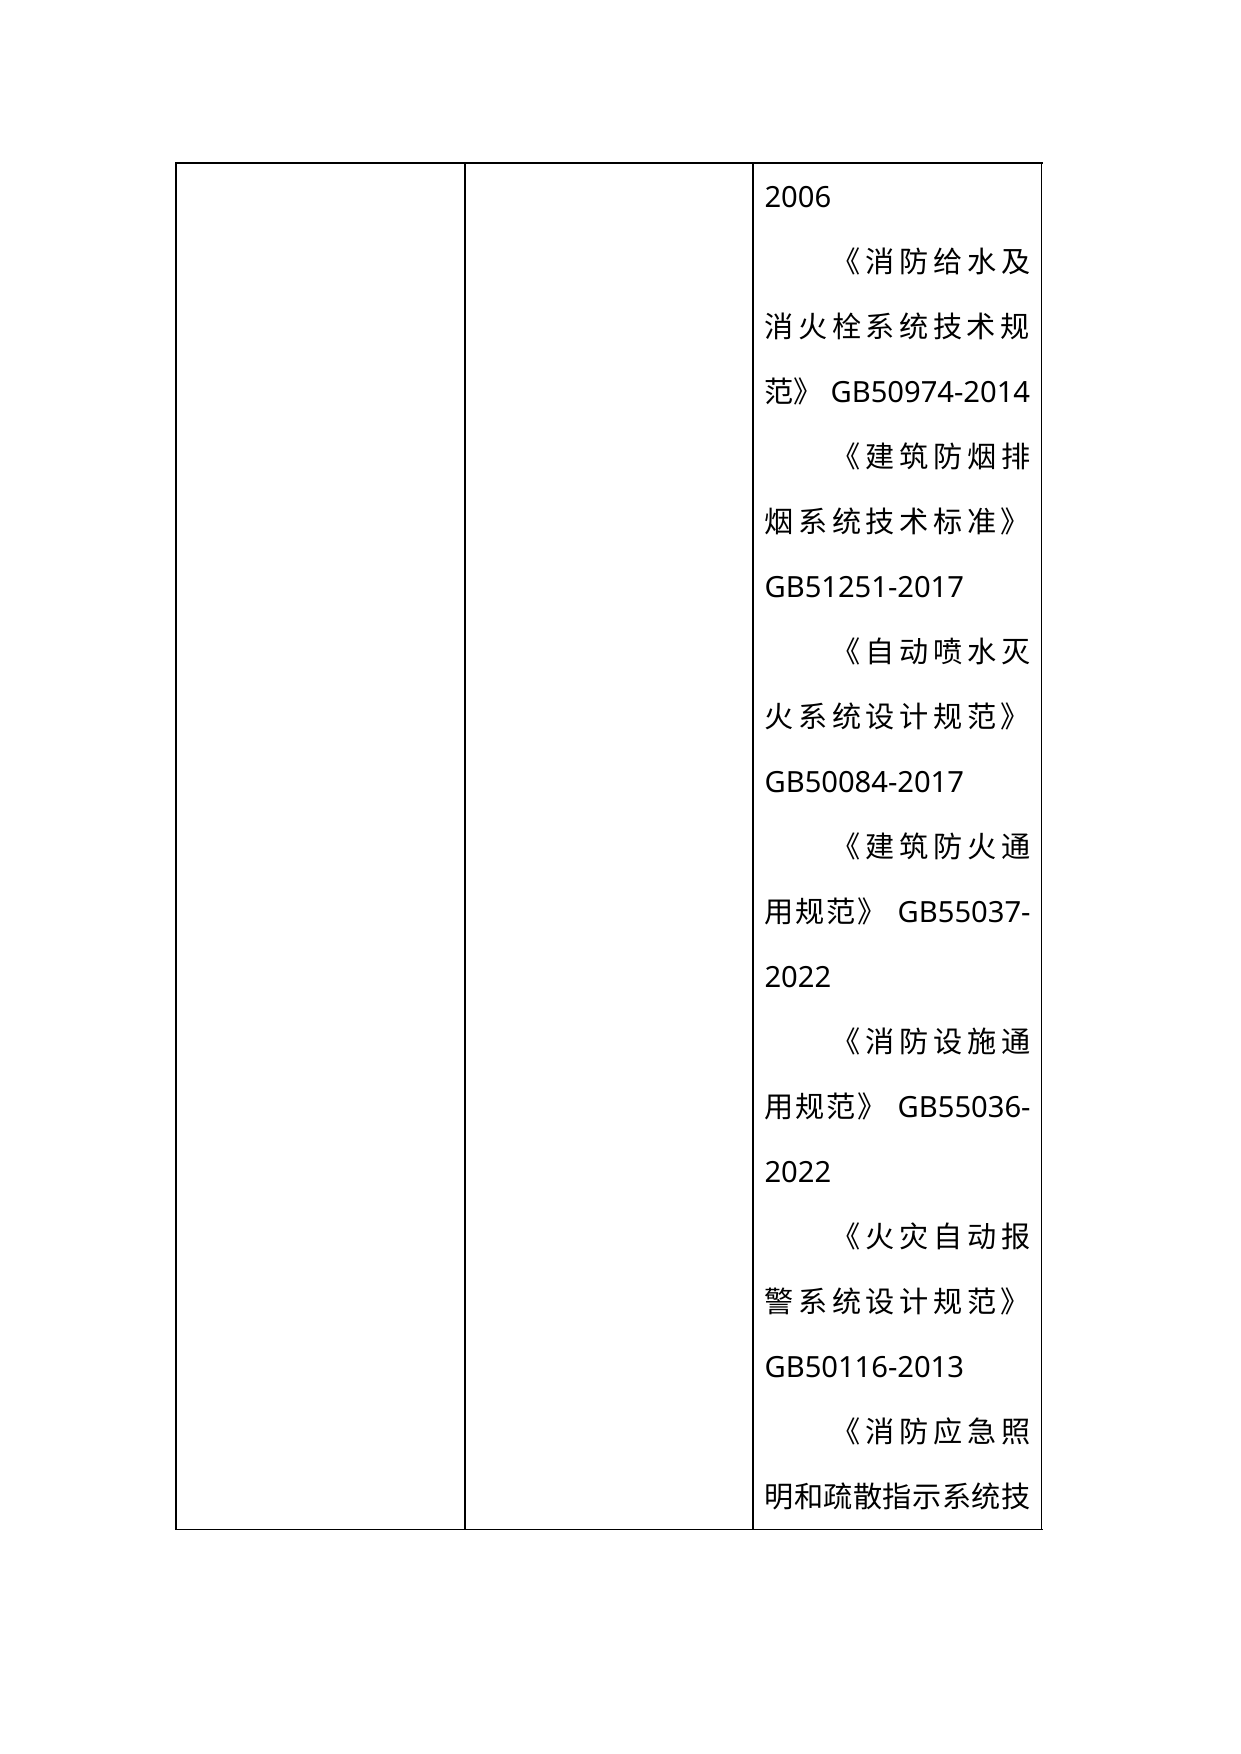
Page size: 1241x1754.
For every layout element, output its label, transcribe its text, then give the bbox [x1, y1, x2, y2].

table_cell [754, 164, 1041, 1528]
table_cell [177, 164, 464, 1528]
table_cell 1 [466, 164, 752, 1528]
